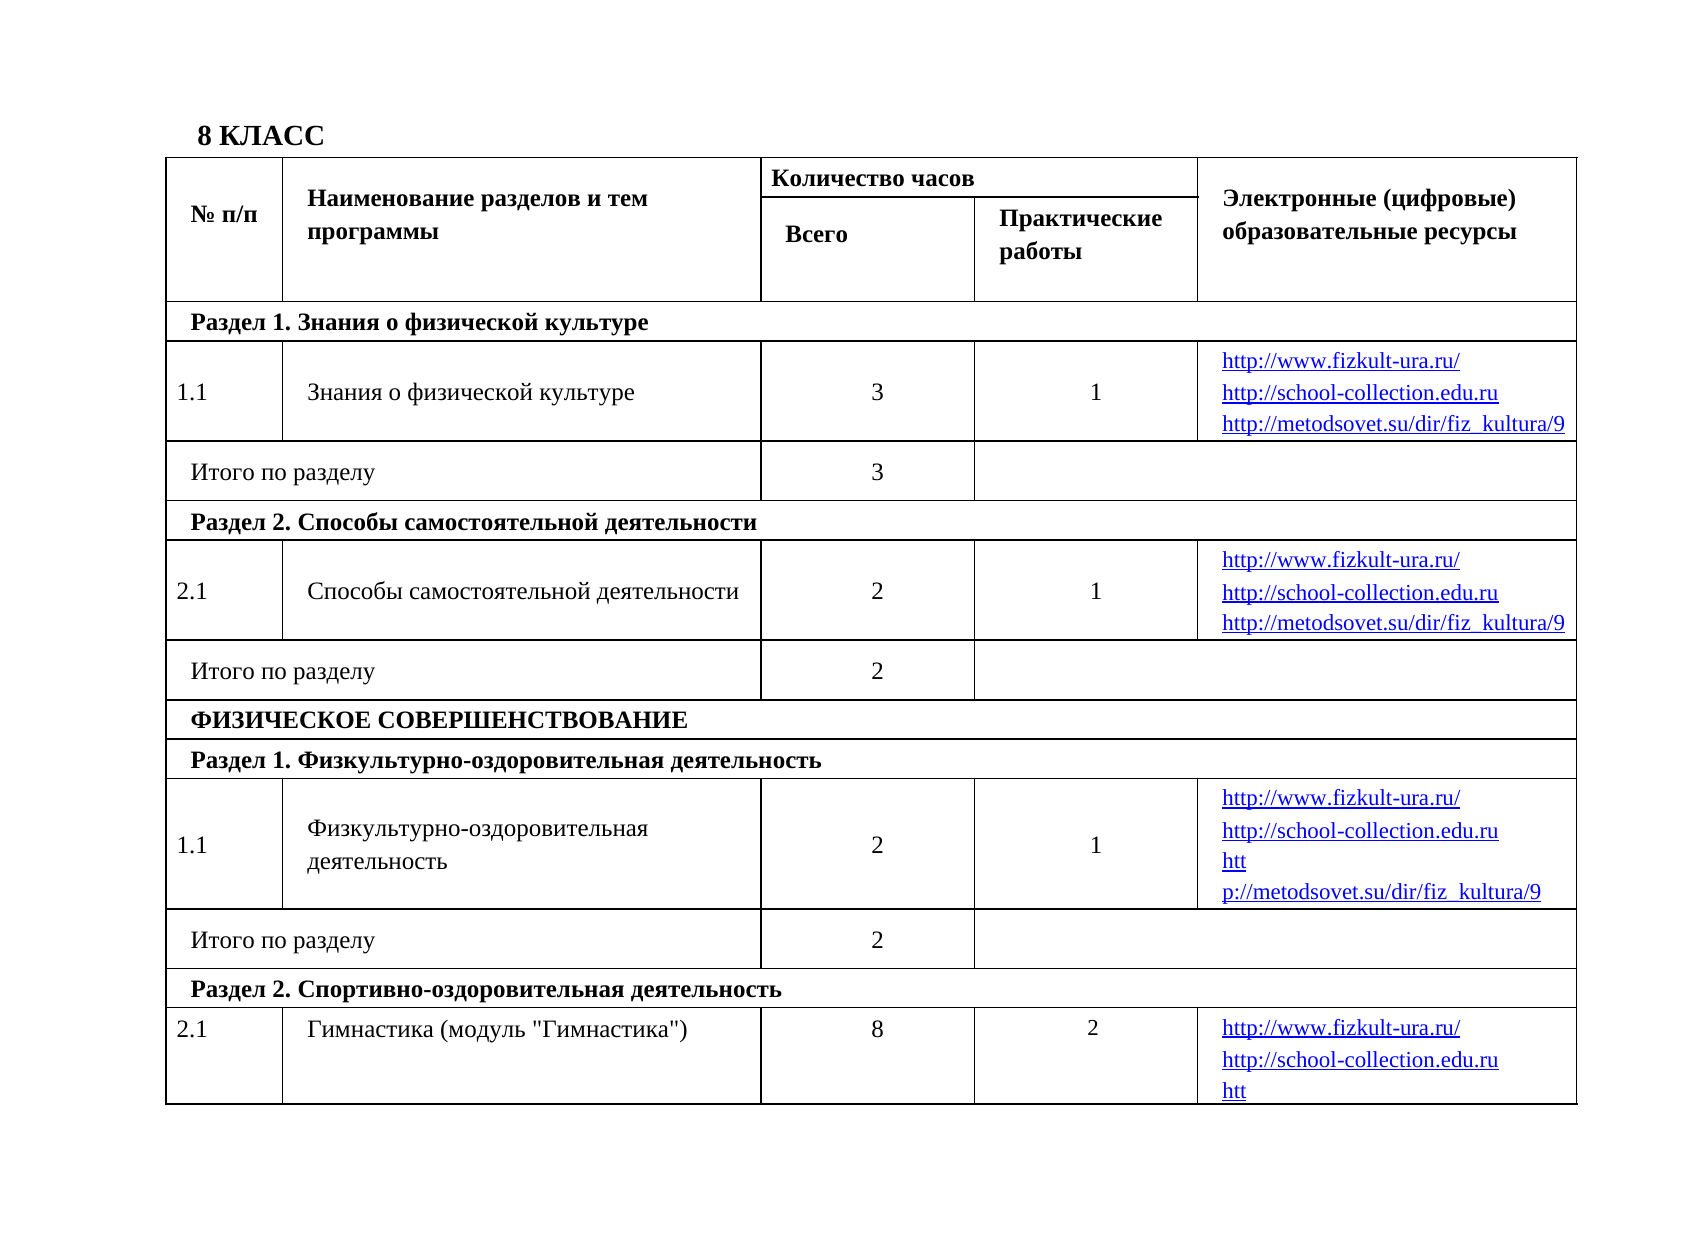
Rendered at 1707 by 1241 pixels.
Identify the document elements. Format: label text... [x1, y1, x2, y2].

table_cell 3 [762, 342, 974, 440]
table_cell 8 [762, 1008, 974, 1103]
table_cell 1.1 [167, 342, 282, 440]
table_cell 2 [975, 1008, 1197, 1103]
table_cell 2 [762, 779, 974, 908]
table_cell Всего [762, 198, 974, 301]
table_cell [283, 1008, 760, 1103]
table_cell Раздел 1. Физкультурно-оздоровительная деятельность [167, 740, 1576, 778]
table_cell 2 [762, 541, 974, 639]
table_cell Знания о физической культуре [283, 342, 760, 440]
text 8 КЛАСС [190, 118, 1618, 152]
table_cell ФИЗИЧЕСКОЕ СОВЕРШЕНСТВОВАНИЕ [167, 701, 1576, 738]
table_cell 1 [975, 342, 1197, 440]
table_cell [1198, 1008, 1576, 1103]
table_cell 2 [762, 910, 974, 967]
table_cell 2.1 [167, 541, 282, 639]
table_cell 2 [762, 641, 974, 699]
table_cell 2.1 [167, 1008, 282, 1103]
table_cell 1 [975, 541, 1197, 639]
table_cell Итого по разделу [167, 910, 760, 967]
table_cell [975, 442, 1576, 500]
table_cell Способы самостоятельной деятельности [283, 541, 760, 639]
table_cell Практические работы [975, 198, 1197, 301]
table_cell 3 [762, 442, 974, 500]
table_header Электронные (цифровые) образовательные ресурсы [1198, 158, 1576, 301]
table_cell http://www.fizkult-ura.ru/ http://school-collection.edu.ru http://metodsovet.su/dir/fiz_kultura/9 [1198, 541, 1576, 639]
table_cell Раздел 2. Способы самостоятельной деятельности [167, 501, 1576, 539]
table_cell http://www.fizkult-ura.ru/ http://school-collection.edu.ru http://metodsovet.su/dir/fiz_kultura/9 [1198, 779, 1576, 908]
table_header № п/п [167, 158, 282, 301]
table_cell [975, 641, 1576, 699]
table_cell Раздел 2. Спортивно-оздоровительная деятельность [167, 969, 1576, 1007]
table_cell [975, 910, 1576, 967]
table_cell http://www.fizkult-ura.ru/ http://school-collection.edu.ru http://metodsovet.su/dir/fiz_kultura/9 [1198, 342, 1576, 440]
table_cell 1.1 [167, 779, 282, 908]
table_header Количество часов [762, 158, 1197, 196]
table_cell Физкультурно-оздоровительная деятельность [283, 779, 760, 908]
table_header Наименование разделов и тем программы [283, 158, 760, 301]
table_cell 1 [975, 779, 1197, 908]
table_cell Раздел 1. Знания о физической культуре [167, 302, 1576, 340]
table_cell Итого по разделу [167, 442, 760, 500]
table_cell Итого по разделу [167, 641, 760, 699]
